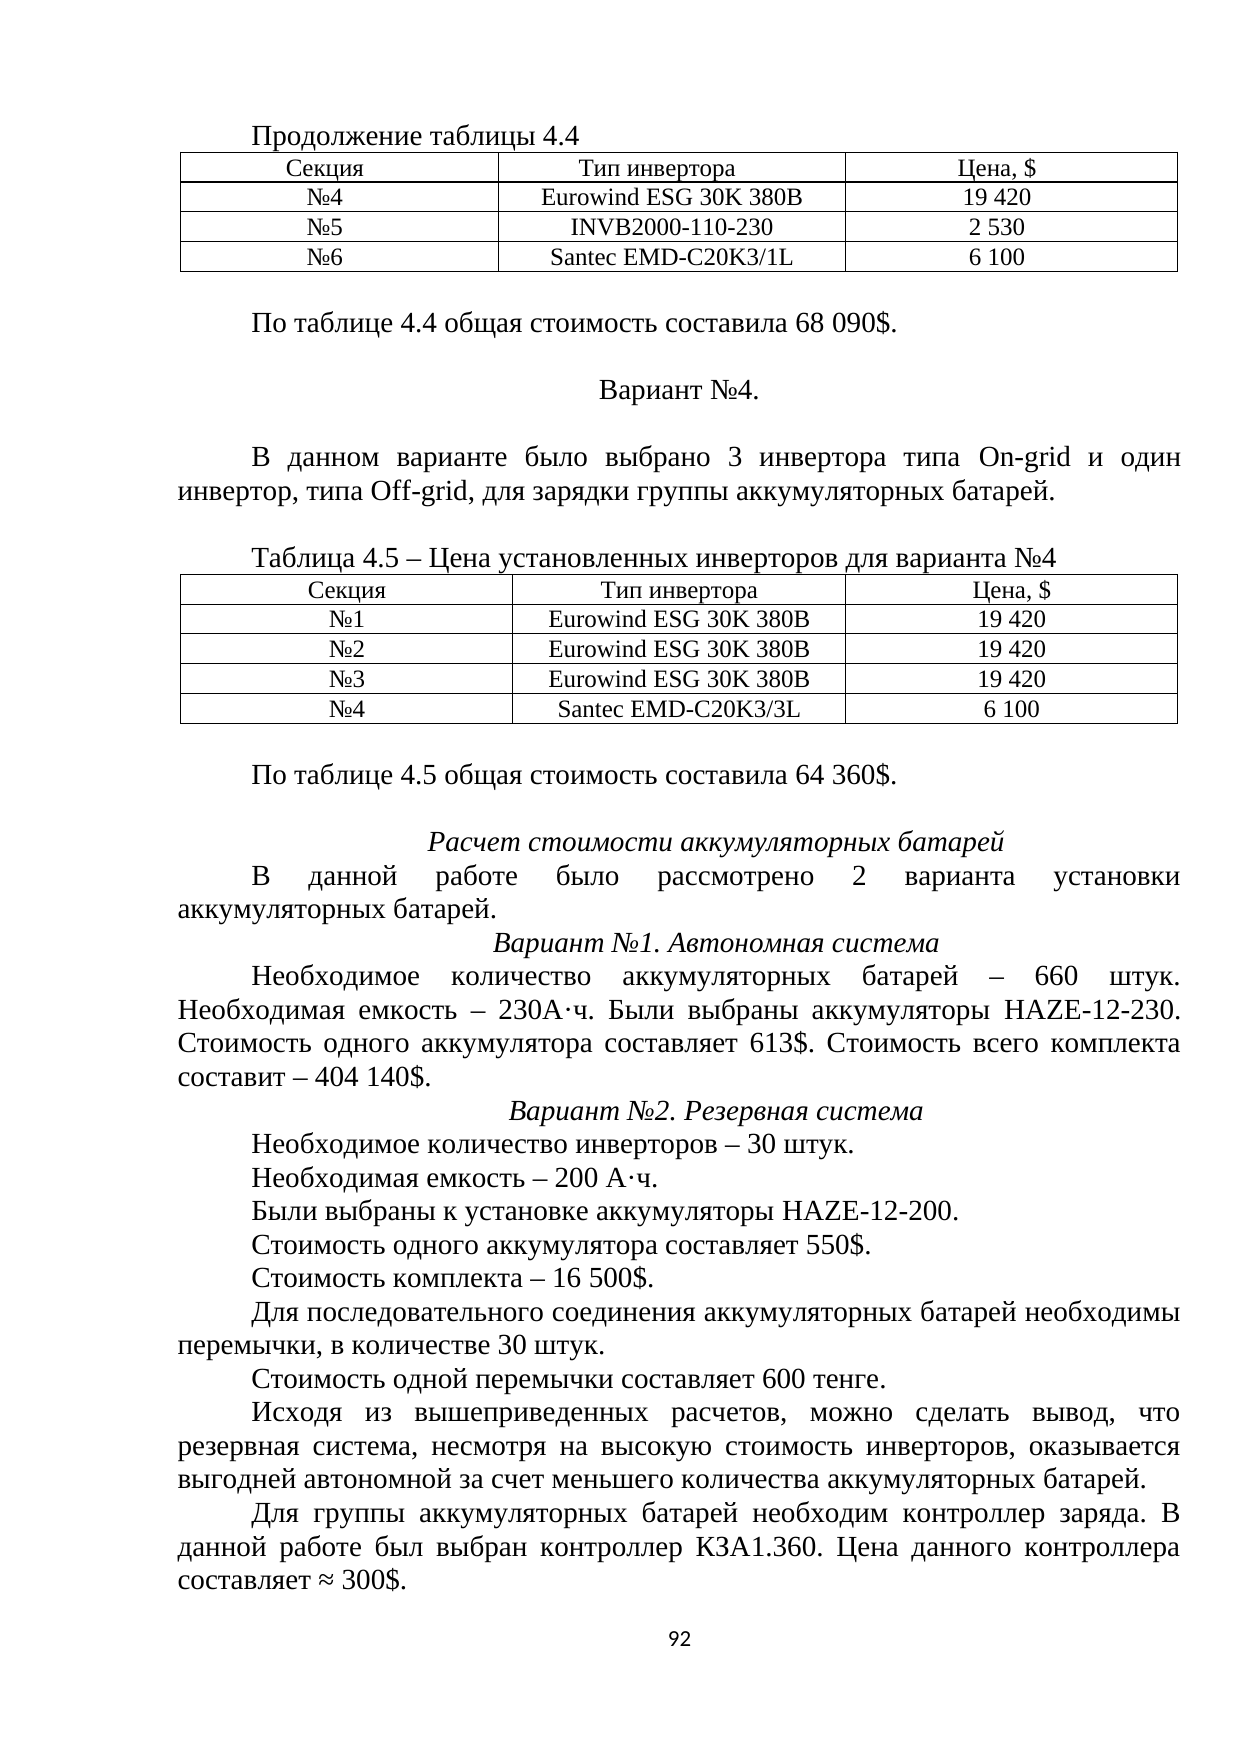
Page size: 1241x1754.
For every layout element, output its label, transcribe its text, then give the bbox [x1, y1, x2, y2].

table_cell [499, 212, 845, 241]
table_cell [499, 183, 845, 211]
text Стоимость комплекта – 16 500$. [177, 1260, 1181, 1294]
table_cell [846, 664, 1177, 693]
text Стоимость одного аккумулятора составляет 550$. [177, 1227, 1181, 1260]
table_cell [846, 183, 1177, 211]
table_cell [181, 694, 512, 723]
text По таблице 4.5 общая стоимость составила 64 360$. [177, 757, 1181, 791]
text Расчет стоимости аккумуляторных батарей [177, 824, 1181, 858]
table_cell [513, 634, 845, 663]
text Стоимость одной перемычки составляет 600 тенге. [177, 1361, 1181, 1394]
text Вариант №2. Резервная система [177, 1093, 1181, 1126]
text Для группы аккумуляторных батарей необходим контроллер заряда. В данной работе был выбран контроллер КЗА1.360. Цена данного контроллера составляет ≈ 300$. [177, 1495, 1181, 1596]
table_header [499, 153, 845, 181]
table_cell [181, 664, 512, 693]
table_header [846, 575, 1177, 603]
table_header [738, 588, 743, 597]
text В данном варианте было выбрано 3 инвертора типа On-grid и один инвертор, типа Off-grid, для зарядки группы аккумуляторных батарей. [177, 439, 1181, 507]
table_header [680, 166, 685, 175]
text В данной работе было рассмотрено 2 варианта установки аккумуляторных батарей. [177, 858, 1181, 925]
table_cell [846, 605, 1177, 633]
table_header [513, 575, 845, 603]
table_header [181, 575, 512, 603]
text Продолжение таблицы 4.4 [177, 118, 1181, 152]
text Вариант №4. [177, 372, 1181, 406]
text Вариант №1. Автономная система [177, 925, 1181, 958]
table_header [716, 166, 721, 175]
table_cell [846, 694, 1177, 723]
text Необходимая емкость – 200 А·ч. [177, 1160, 1181, 1193]
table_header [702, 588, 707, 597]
text Исходя из вышеприведенных расчетов, можно сделать вывод, что резервная система, несмотря на высокую стоимость инверторов, оказывается выгодней автономной за счет меньшего количества аккумуляторных батарей. [177, 1394, 1181, 1495]
text Необходимое количество аккумуляторных батарей – 660 штук. Необходимая емкость – 230А·ч. Были выбраны аккумуляторы HAZE-12-230. Стоимость одного аккумулятора составляет 613$. Стоимость всего комплекта составит – 404 140$. [177, 958, 1181, 1093]
text Для последовательного соединения аккумуляторных батарей необходимы перемычки, в количестве 30 штук. [177, 1294, 1181, 1361]
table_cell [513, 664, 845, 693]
text Необходимое количество инверторов – 30 штук. [177, 1126, 1181, 1160]
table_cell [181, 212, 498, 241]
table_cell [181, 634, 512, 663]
text По таблице 4.4 общая стоимость составила 68 090$. [177, 305, 1181, 339]
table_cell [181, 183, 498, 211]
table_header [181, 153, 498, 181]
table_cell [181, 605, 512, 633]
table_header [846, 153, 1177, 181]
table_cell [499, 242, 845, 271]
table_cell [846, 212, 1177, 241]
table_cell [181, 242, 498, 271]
text Были выбраны к установке аккумуляторы HAZE-12-200. [177, 1193, 1181, 1227]
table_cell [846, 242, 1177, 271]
text Таблица 4.5 – Цена установленных инверторов для варианта №4 [177, 540, 1181, 574]
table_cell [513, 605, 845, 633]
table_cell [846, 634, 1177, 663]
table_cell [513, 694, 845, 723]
